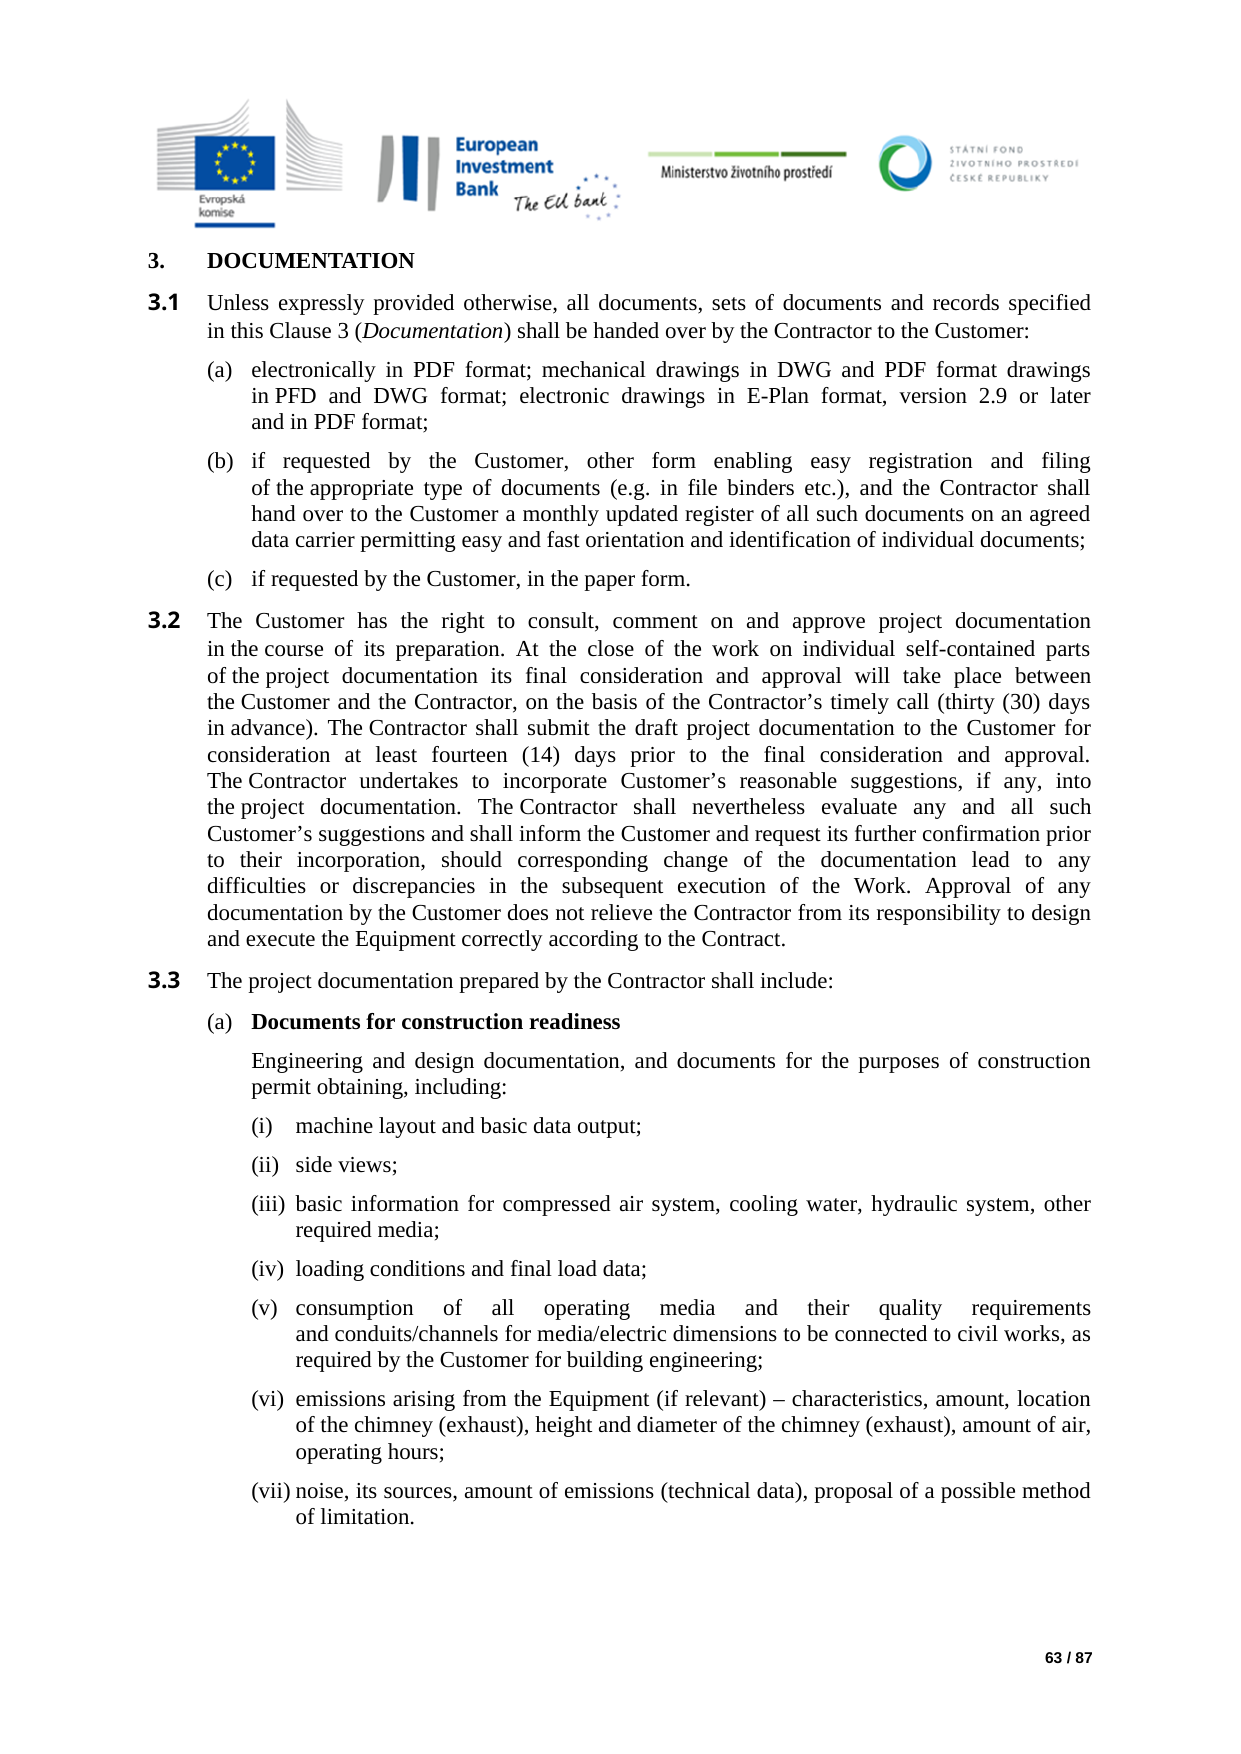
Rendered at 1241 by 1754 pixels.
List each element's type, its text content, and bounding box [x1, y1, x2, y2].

text electronically in PDF format; mechanical drawings in DWG and PDF format drawings in PFD and DWG format; electronic drawings in E-Plan format, version 2.9 or later and in PDF format; [207, 356, 1092, 435]
text Unless expressly provided otherwise, all documents, sets of documents and records specified in this Clause 3 (Documentation) shall be handed over by the Contractor to the Customer: [148, 286, 1092, 343]
text basic information for compressed air system, cooling water, hydraulic system, other required media; [251, 1189, 1092, 1242]
text Engineering and design documentation, and documents for the purposes of construction permit obtaining, including: [251, 1047, 1092, 1099]
text if requested by the Customer, in the paper form. [207, 565, 1092, 592]
text side views; [251, 1151, 1092, 1177]
text The project documentation prepared by the Contractor shall include: [148, 964, 1092, 995]
text loading conditions and final load data; [251, 1255, 1092, 1281]
text if requested by the Customer, other form enabling easy registration and filing of the appropriate type of documents (e.g. in file binders etc.), and the Contractor shall hand over to the Customer a monthly updated register of all such documents on an agreed data carrier permitting easy and fast orientation and identification of individual documents; [207, 447, 1092, 553]
text noise, its sources, amount of emissions (technical data), proposal of a possible method of limitation. [251, 1477, 1092, 1529]
text The Customer has the right to consult, comment on and approve project documentation in the course of its preparation. At the close of the work on individual self-contained parts of the project documentation its final consideration and approval will take place between the Customer and the Contractor, on the basis of the Contractor’s timely call (thirty (30) days in advance). The Contractor shall submit the draft project documentation to the Customer for consideration at least fourteen (14) days prior to the final consideration and approval. The Contractor undertakes to incorporate Customer’s reasonable suggestions, if any, into the project documentation. The Contractor shall nevertheless evaluate any and all such Customer’s suggestions and shall inform the Customer and request its further confirmation prior to their incorporation, should corresponding change of the documentation lead to any difficulties or discrepancies in the subsequent execution of the Work. Approval of any documentation by the Customer does not relieve the Contractor from its responsibility to design and execute the Equipment correctly according to the Contract. [148, 604, 1092, 952]
subtitle DOCUMENTATION [148, 247, 1092, 273]
picture [147, 87, 1093, 235]
text Documents for construction readiness [207, 1008, 1092, 1034]
text machine layout and basic data output; [251, 1112, 1092, 1138]
text emissions arising from the Equipment (if relevant) – characteristics, amount, location of the chimney (exhaust), height and diameter of the chimney (exhaust), amount of air, operating hours; [251, 1385, 1092, 1464]
text consumption of all operating media and their quality requirements and conduits/channels for media/electric dimensions to be connected to civil works, as required by the Customer for building engineering; [251, 1294, 1092, 1373]
